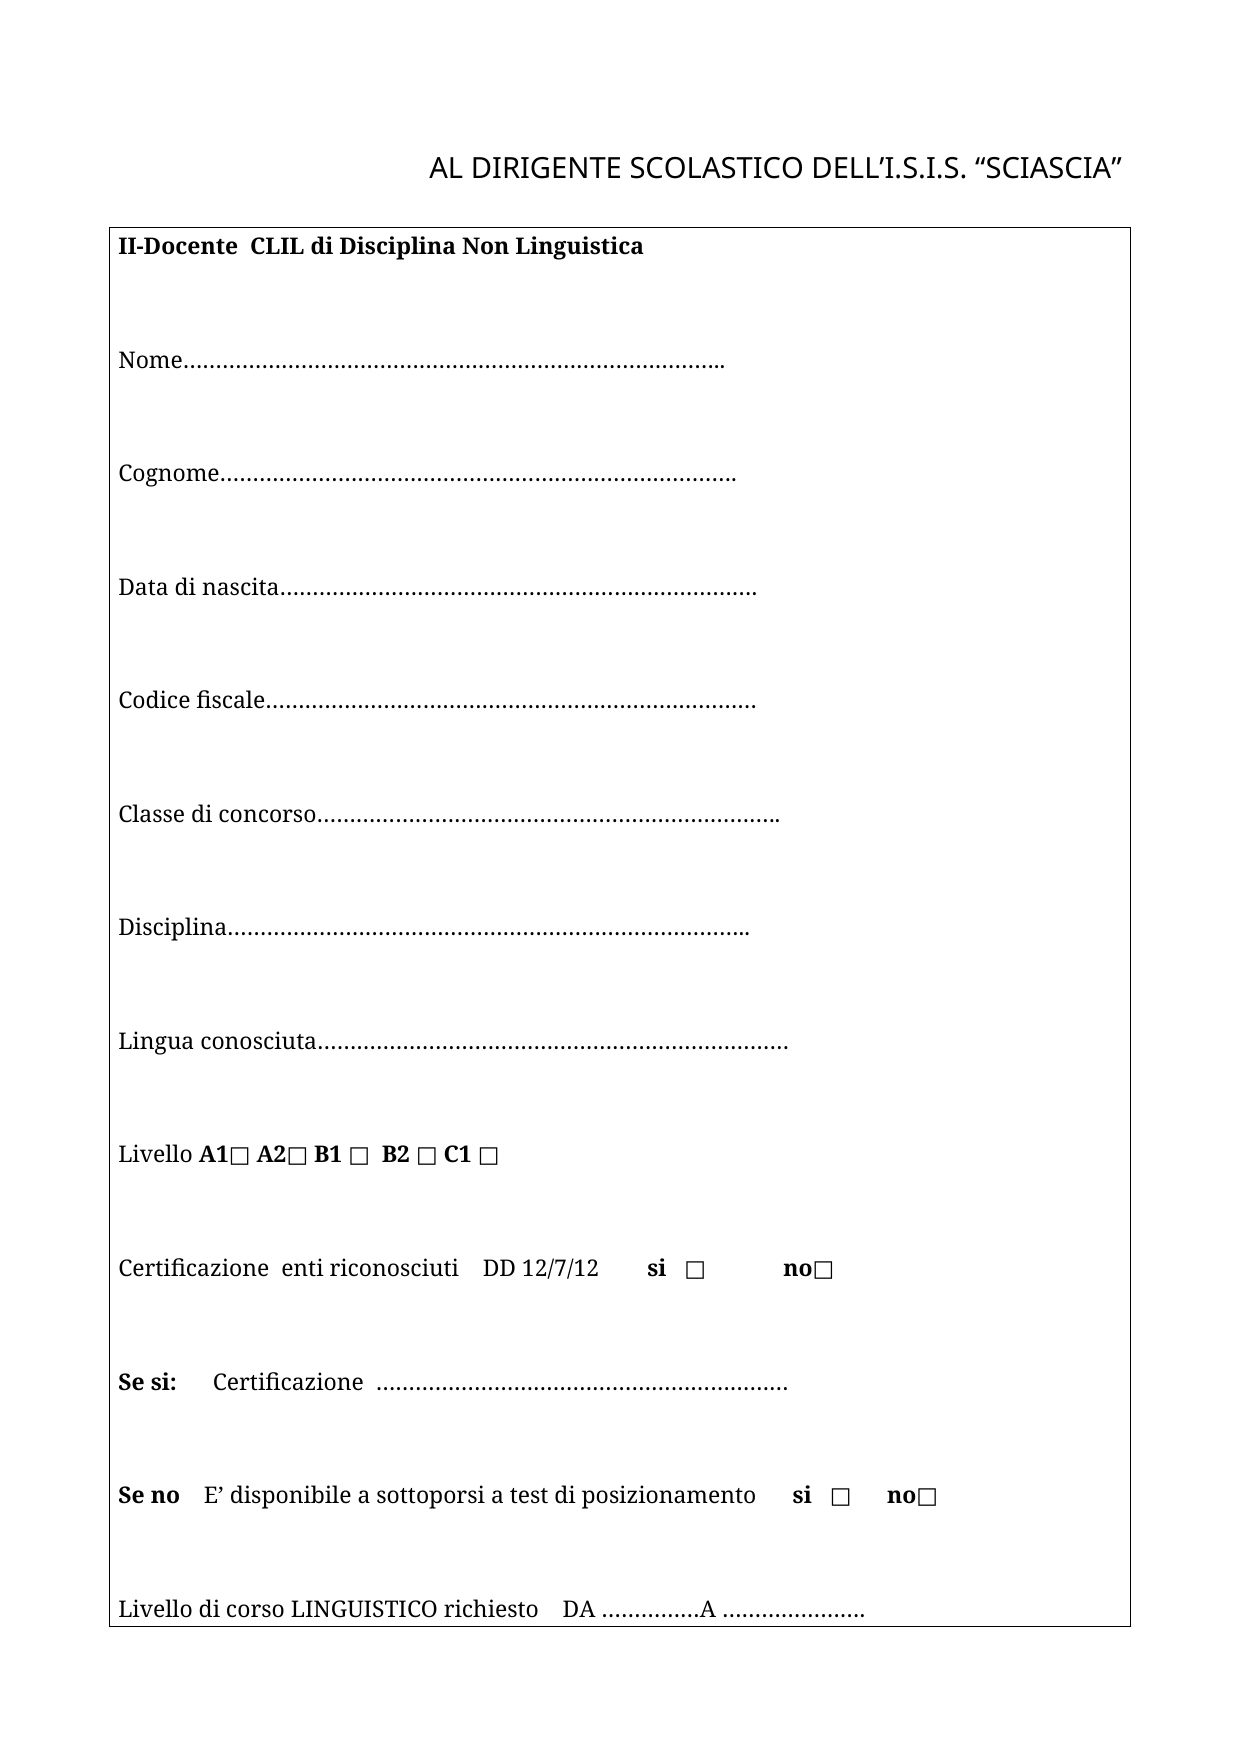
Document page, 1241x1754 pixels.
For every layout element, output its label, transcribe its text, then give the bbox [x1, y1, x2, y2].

text Classe di concorso…………………………………………………………….. [110, 795, 1130, 829]
text Livello di corso LINGUISTICO richiesto DA ……………A …………………. [110, 1589, 1130, 1626]
text AL DIRIGENTE SCOLASTICO DELL’I.S.I.S. “SCIASCIA” [118, 148, 1122, 187]
text Cognome……………………………………………………………………. [110, 454, 1130, 488]
text Se si: Certificazione ……………………………………………………… [110, 1362, 1130, 1397]
text Data di nascita………………………………………………………………. [110, 568, 1130, 602]
text Nome……………………………………………………………………….. [110, 341, 1130, 375]
text Livello A1□ A2□ B1 □ B2 □ C1 □ [110, 1135, 1130, 1170]
text Disciplina…………………………………………………………………….. [110, 908, 1130, 943]
text Codice fiscale………………………………………………………………… [110, 681, 1130, 716]
text Certificazione enti riconosciuti DD 12/7/12 si □ no□ [110, 1249, 1130, 1283]
text II-Docente CLIL di Disciplina Non Linguistica [110, 228, 1130, 261]
text Se no E’ disponibile a sottoporsi a test di posizionamento si □ no□ [110, 1476, 1130, 1510]
text Lingua conosciuta……………………………………………………………… [110, 1022, 1130, 1056]
